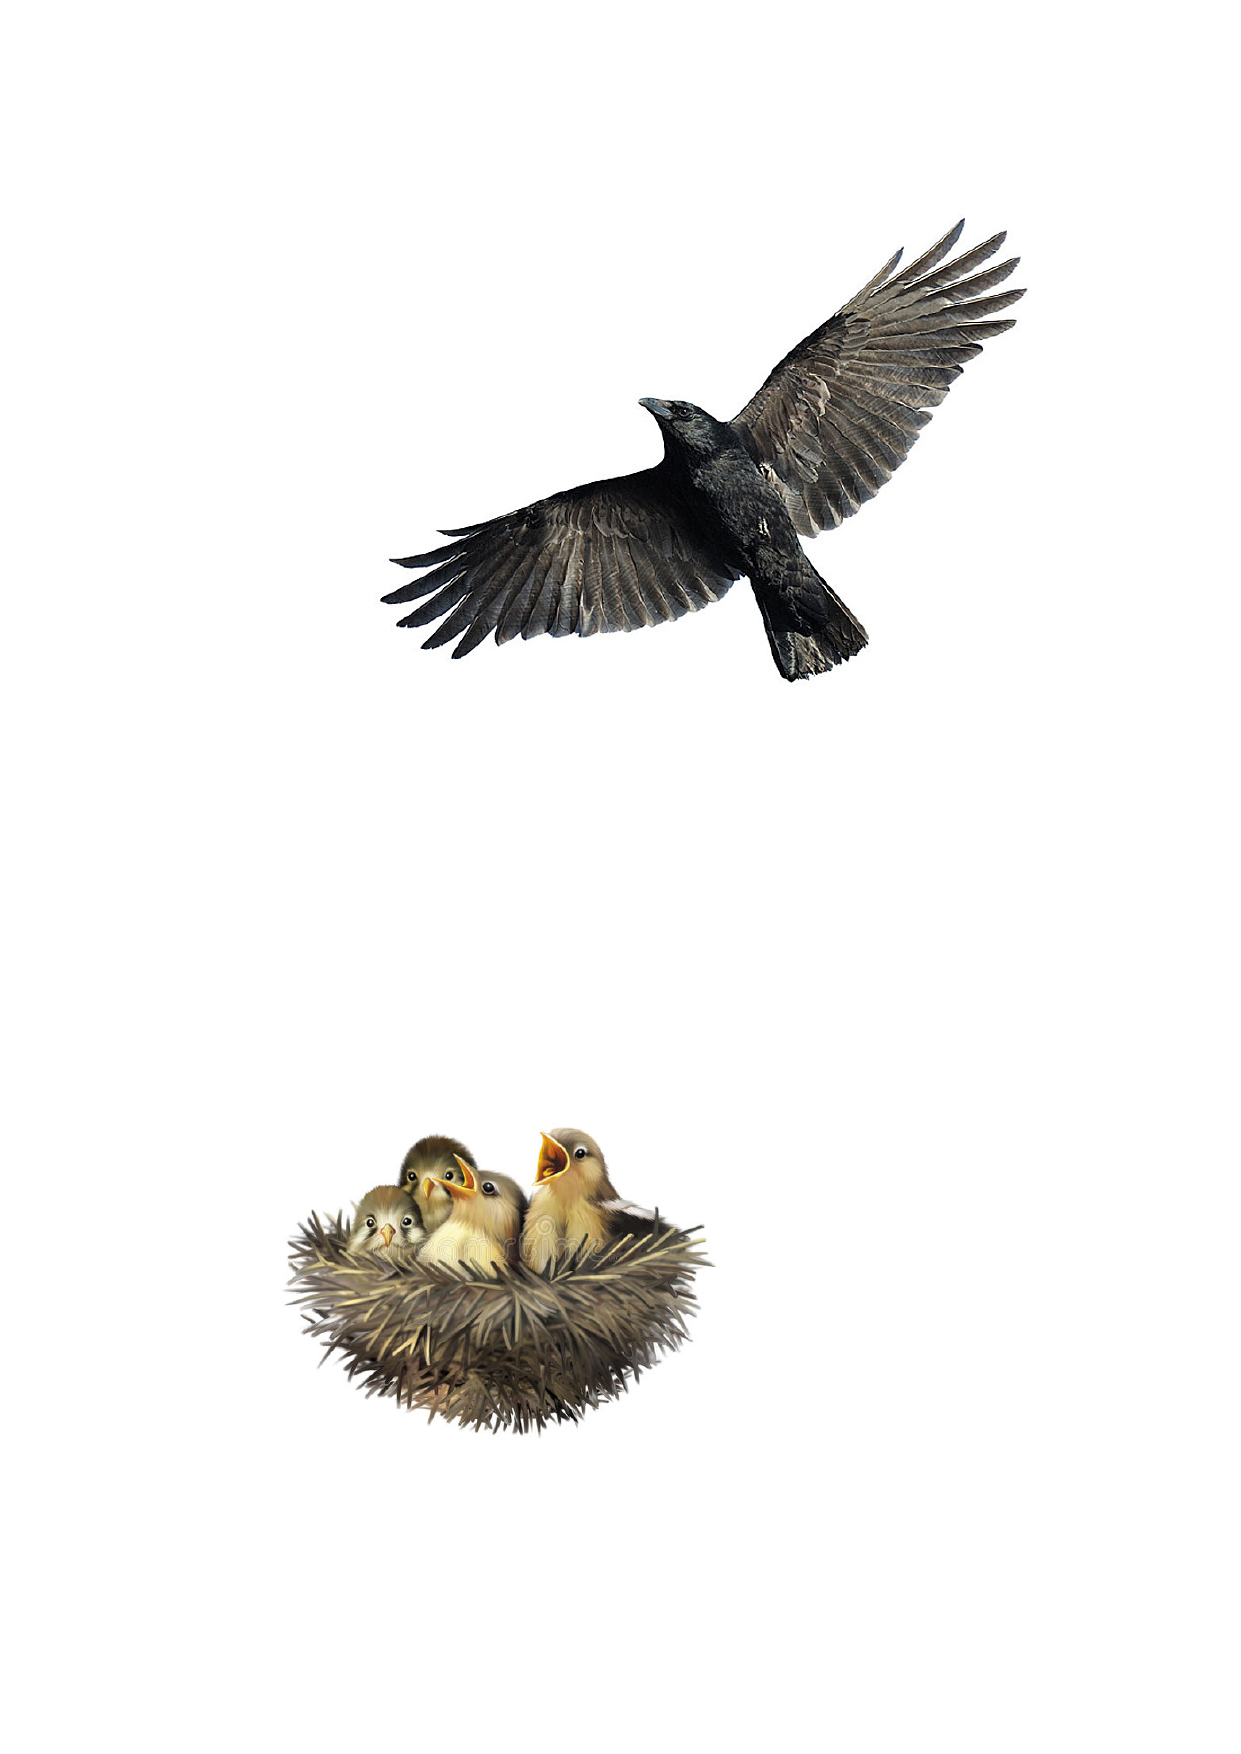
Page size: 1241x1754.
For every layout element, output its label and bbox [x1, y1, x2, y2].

picture [177, 118, 1241, 827]
picture [177, 911, 812, 1565]
